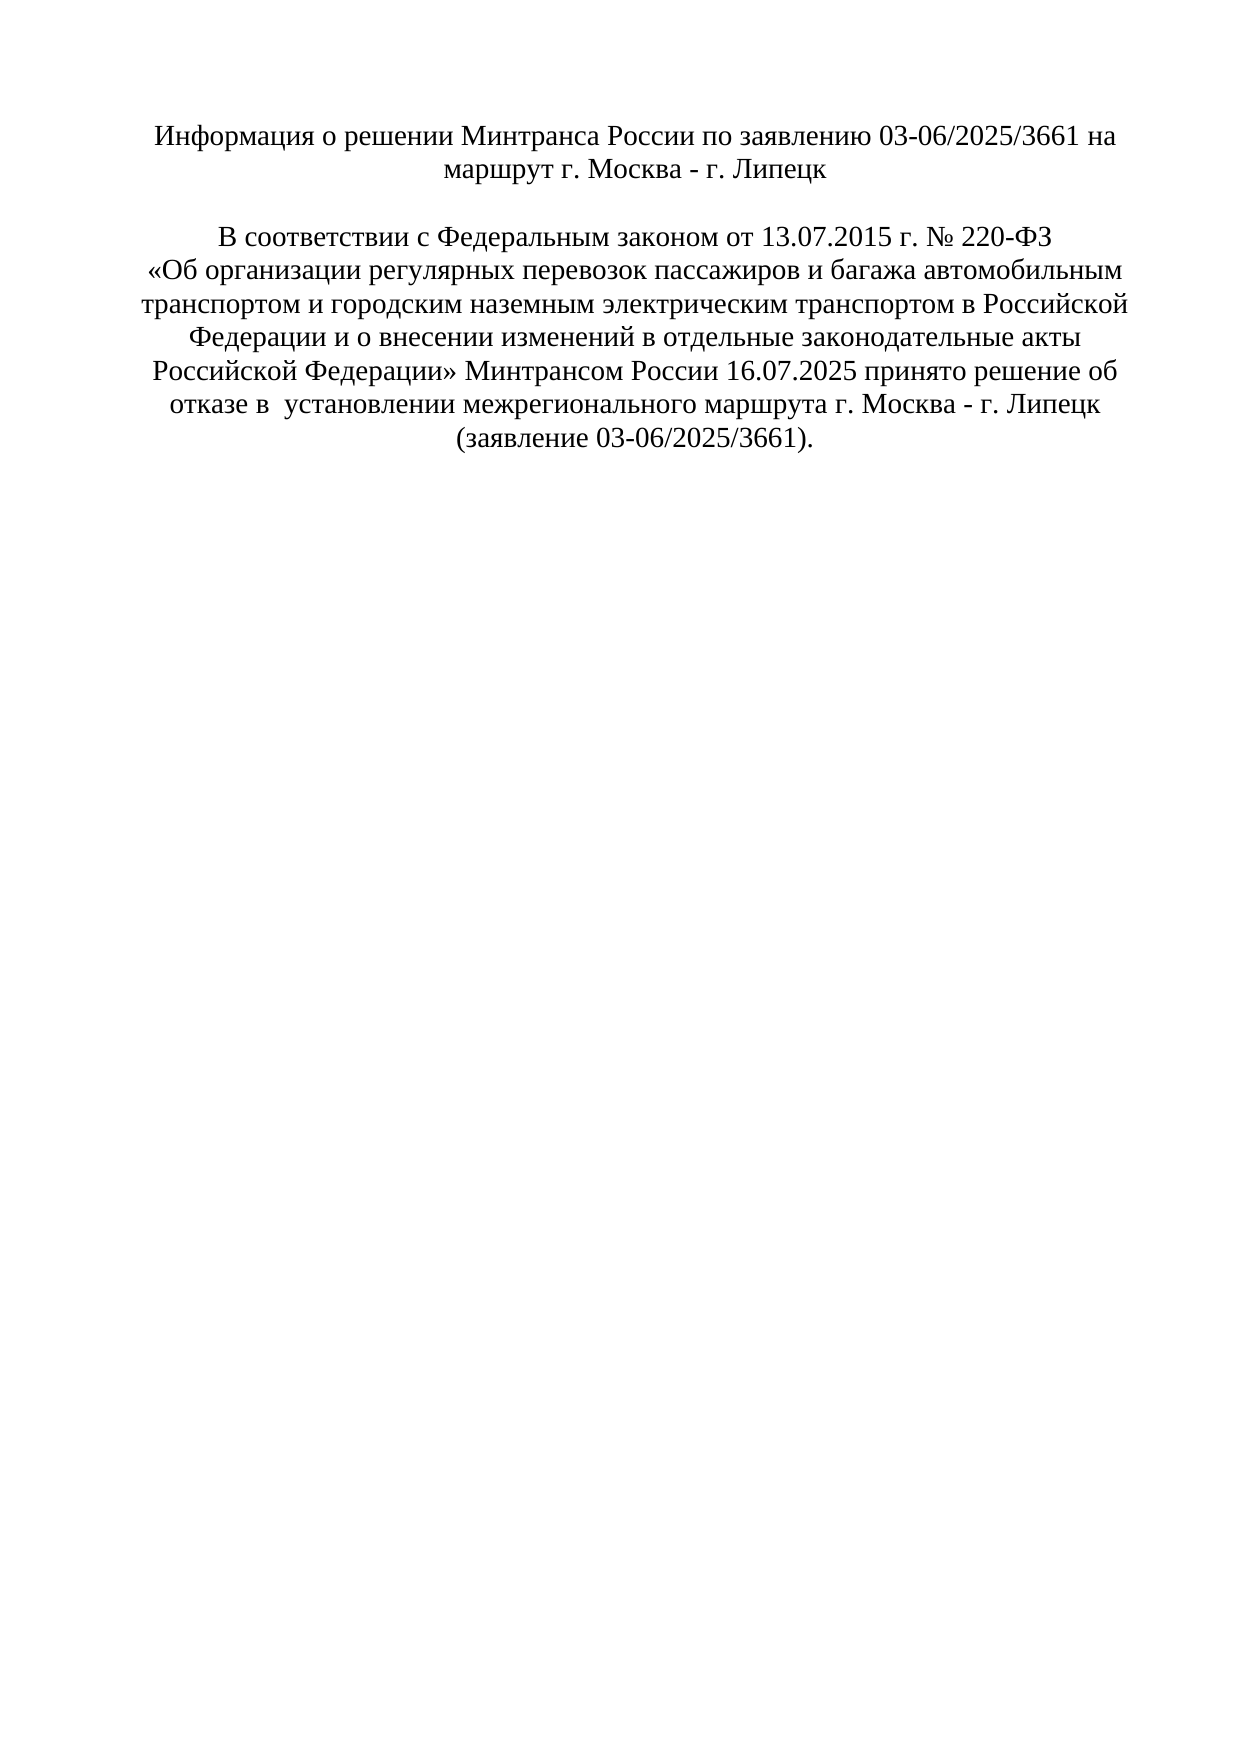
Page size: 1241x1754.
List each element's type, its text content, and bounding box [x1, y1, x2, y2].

text Информация о решении Минтранса России по заявлению 03-06/2025/3661 на маршрут г. Москва - г. Липецк [118, 118, 1152, 185]
text В соответствии с Федеральным законом от 13.07.2015 г. № 220-ФЗ «Об организации регулярных перевозок пассажиров и багажа автомобильным транспортом и городским наземным электрическим транспортом в Российской Федерации и о внесении изменений в отдельные законодательные акты Российской Федерации» Минтрансом России 16.07.2025 принято решение об отказе в установлении межрегионального маршрута г. Москва - г. Липецк (заявление 03-06/2025/3661). [118, 219, 1152, 453]
